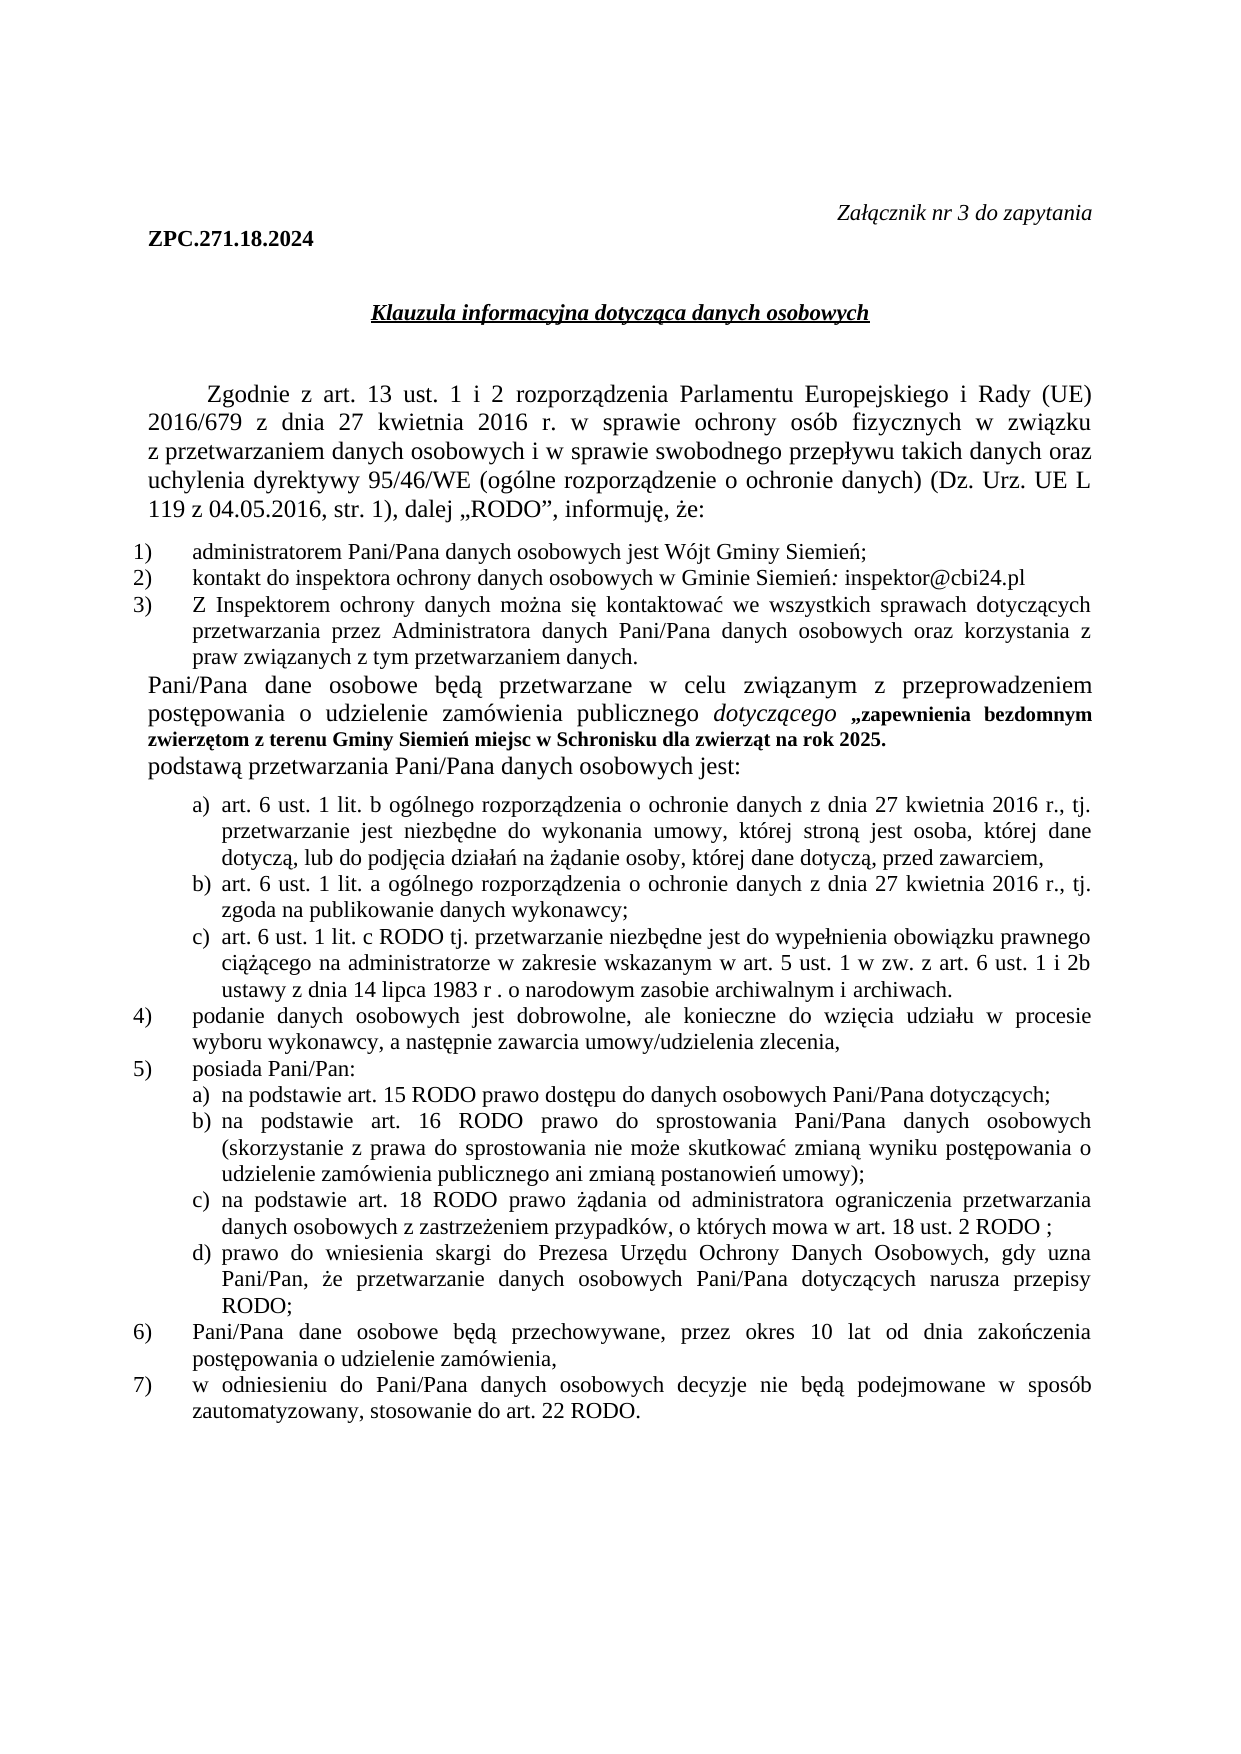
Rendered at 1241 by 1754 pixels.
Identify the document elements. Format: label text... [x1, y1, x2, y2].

list administratorem Pani/Pana danych osobowych jest Wójt Gminy Siemień; [133, 538, 1093, 564]
list na podstawie art. 16 RODO prawo do sprostowania Pani/Pana danych osobowych (skorzystanie z prawa do sprostowania nie może skutkować zmianą wyniku postępowania o udzielenie zamówienia publicznego ani zmianą postanowień umowy); [192, 1107, 1093, 1186]
list w odniesieniu do Pani/Pana danych osobowych decyzje nie będą podejmowane w sposób zautomatyzowany, stosowanie do art. 22 RODO. [133, 1371, 1093, 1424]
list na podstawie art. 15 RODO prawo dostępu do danych osobowych Pani/Pana dotyczących; [192, 1081, 1093, 1107]
list art. 6 ust. 1 lit. b ogólnego rozporządzenia o ochronie danych z dnia 27 kwietnia 2016 r., tj. przetwarzanie jest niezbędne do wykonania umowy, której stroną jest osoba, której dane dotyczą, lub do podjęcia działań na żądanie osoby, której dane dotyczą, przed zawarciem, [192, 791, 1093, 870]
list Pani/Pana dane osobowe będą przechowywane, przez okres 10 lat od dnia zakończenia postępowania o udzielenie zamówienia, [133, 1318, 1093, 1371]
list art. 6 ust. 1 lit. c RODO tj. przetwarzanie niezbędne jest do wypełnienia obowiązku prawnego ciążącego na administratorze w zakresie wskazanym w art. 5 ust. 1 w zw. z art. 6 ust. 1 i 2b ustawy z dnia 14 lipca 1983 r . o narodowym zasobie archiwalnym i archiwach. [192, 923, 1093, 1002]
text Klauzula informacyjna dotycząca danych osobowych [148, 298, 1093, 325]
text Załącznik nr 3 do zapytania [738, 199, 1093, 225]
list Z Inspektorem ochrony danych można się kontaktować we wszystkich sprawach dotyczących przetwarzania przez Administratora danych Pani/Pana danych osobowych oraz korzystania z praw związanych z tym przetwarzaniem danych. [133, 591, 1093, 670]
text podstawą przetwarzania Pani/Pana danych osobowych jest: [148, 751, 1093, 780]
list prawo do wniesienia skargi do Prezesa Urzędu Ochrony Danych Osobowych, gdy uzna Pani/Pan, że przetwarzanie danych osobowych Pani/Pana dotyczących narusza przepisy RODO; [192, 1239, 1093, 1318]
list na podstawie art. 18 RODO prawo żądania od administratora ograniczenia przetwarzania danych osobowych z zastrzeżeniem przypadków, o których mowa w art. 18 ust. 2 RODO ; [192, 1186, 1093, 1239]
text ZPC.271.18.2024 [148, 225, 1093, 251]
text Zgodnie z art. 13 ust. 1 i 2 rozporządzenia Parlamentu Europejskiego i Rady (UE) 2016/679 z dnia 27 kwietnia 2016 r. w sprawie ochrony osób fizycznych w związku z przetwarzaniem danych osobowych i w sprawie swobodnego przepływu takich danych oraz uchylenia dyrektywy 95/46/WE (ogólne rozporządzenie o ochronie danych) (Dz. Urz. UE L 119 z 04.05.2016, str. 1), dalej „RODO”, informuję, że: [148, 379, 1093, 522]
list art. 6 ust. 1 lit. a ogólnego rozporządzenia o ochronie danych z dnia 27 kwietnia 2016 r., tj. zgoda na publikowanie danych wykonawcy; [192, 870, 1093, 923]
list podanie danych osobowych jest dobrowolne, ale konieczne do wzięcia udziału w procesie wyboru wykonawcy, a następnie zawarcia umowy/udzielenia zlecenia, [133, 1002, 1093, 1055]
list posiada Pani/Pan: [133, 1055, 1093, 1081]
list kontakt do inspektora ochrony danych osobowych w Gminie Siemień: inspektor@cbi24.pl [133, 564, 1093, 591]
text Pani/Pana dane osobowe będą przetwarzane w celu związanym z przeprowadzeniem postępowania o udzielenie zamówienia publicznego dotyczącego „zapewnienia bezdomnym zwierzętom z terenu Gminy Siemień miejsc w Schronisku dla zwierząt na rok 2025. [148, 670, 1093, 751]
